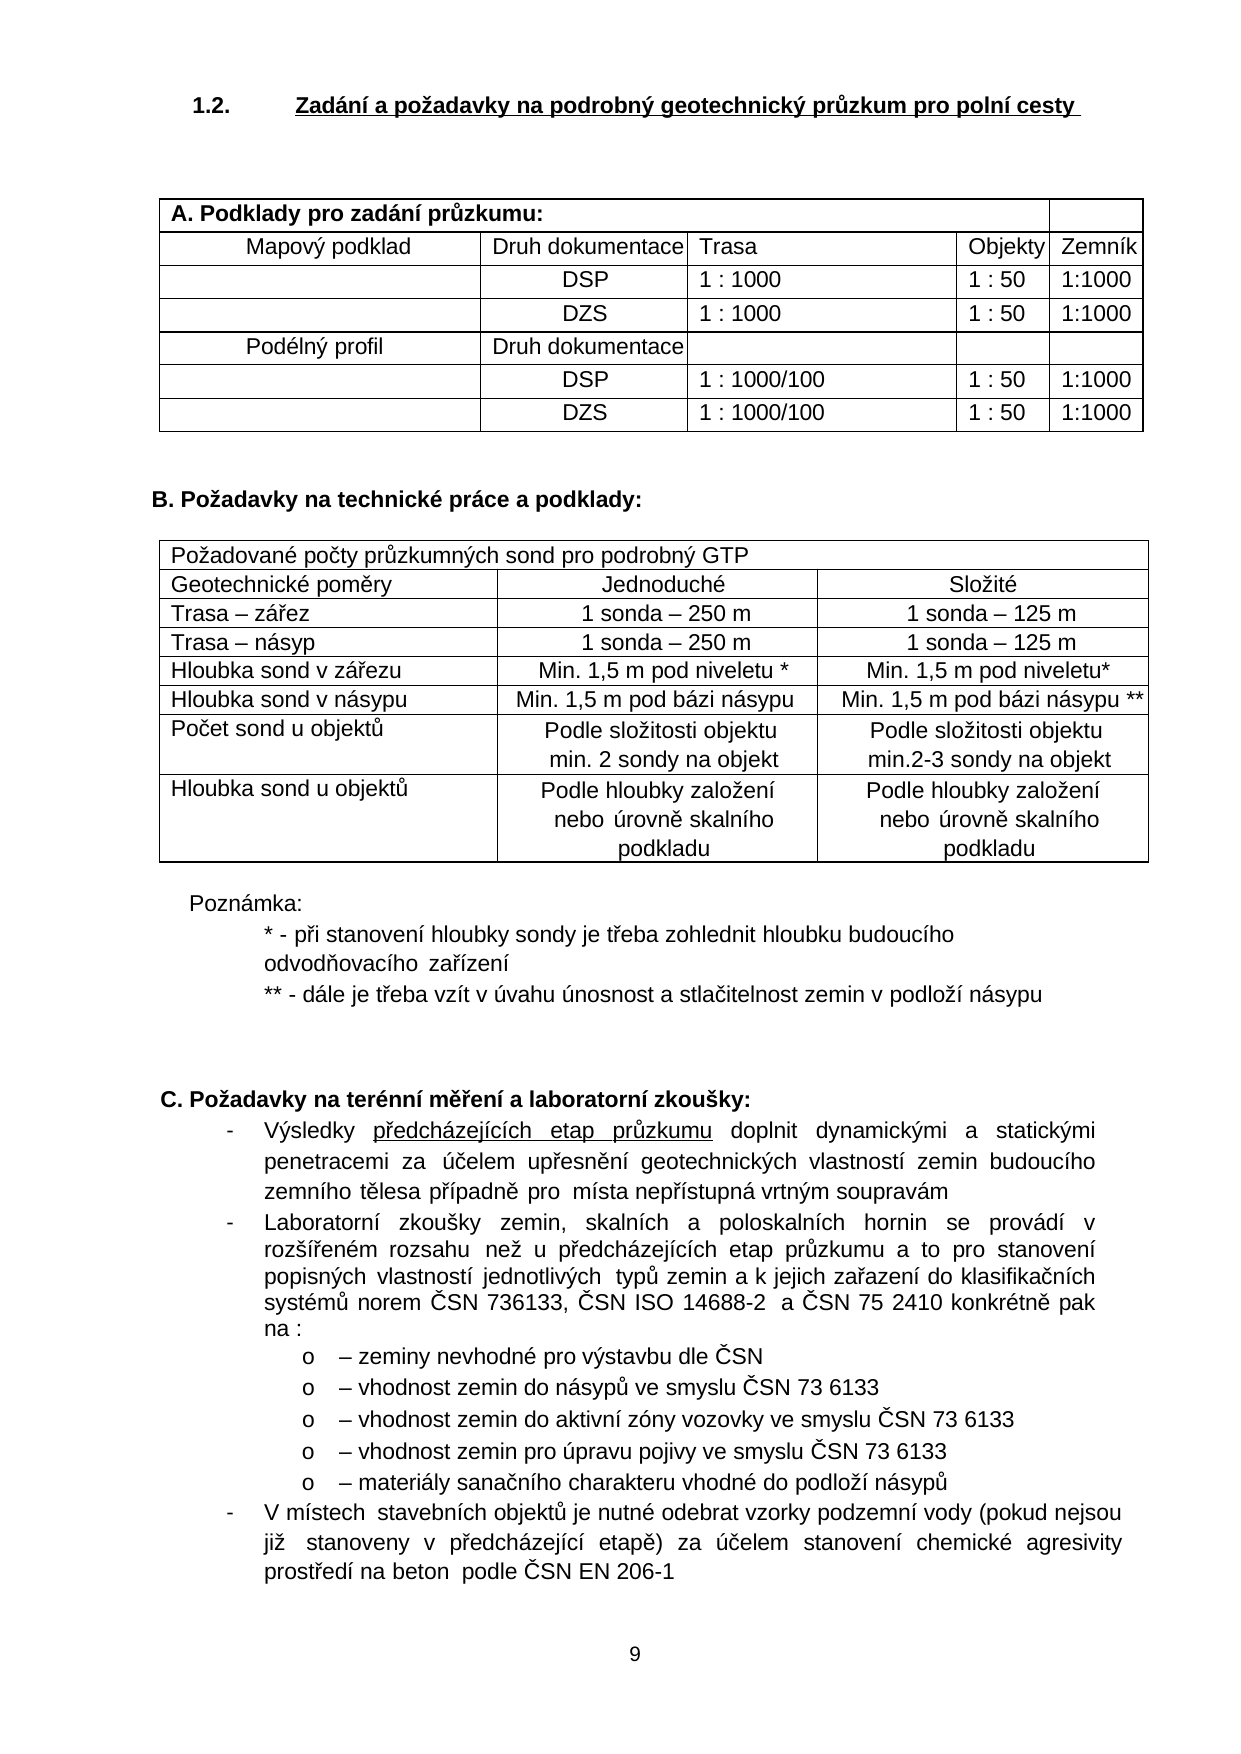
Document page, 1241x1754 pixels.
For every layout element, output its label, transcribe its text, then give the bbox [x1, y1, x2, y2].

text Poznámka: [189, 889, 1122, 916]
table_cell Geotechnické poměry [160, 570, 497, 597]
table_cell Min. 1,5 m pod bázi násypu ** [818, 686, 1148, 714]
table_cell 1 : 1000 [688, 299, 956, 331]
table_cell 1 : 1000/100 [688, 399, 956, 431]
table_cell Podle složitosti objektu min. 2 sondy na objekt [498, 715, 817, 773]
table_cell Hloubka sond v násypu [160, 686, 497, 714]
text C. Požadavky na terénní měření a laboratorní zkoušky: [148, 1086, 1122, 1112]
table_cell 1:1000 [1050, 399, 1142, 431]
list – vhodnost zemin do aktivní zóny vozovky ve smyslu ČSN 73 6133 [301, 1406, 1122, 1434]
table_cell Podle hloubky založení nebo úrovně skalního podkladu [498, 775, 817, 861]
table_cell DZS [481, 299, 687, 331]
table_cell [160, 365, 480, 397]
table_cell Mapový podklad [160, 233, 480, 265]
table_cell Trasa – zářez [160, 599, 497, 627]
table_cell DZS [481, 399, 687, 431]
table_cell [1050, 333, 1142, 364]
table_cell Druh dokumentace [481, 233, 687, 265]
table_cell Počet sond u objektů [160, 715, 497, 773]
text * - při stanovení hloubky sondy je třeba zohlednit hloubku budoucího odvodňovacího zařízení [264, 921, 1063, 977]
table_cell Zemníky [1050, 233, 1142, 265]
table_cell 1 sonda – 250 m [498, 599, 817, 627]
table_cell [160, 399, 480, 431]
table_cell Hloubka sond u objektů [160, 775, 497, 861]
list – vhodnost zemin do násypů ve smyslu ČSN 73 6133 [301, 1374, 1122, 1402]
table_cell Objekty [957, 233, 1049, 265]
table_header Požadované počty průzkumných sond pro podrobný GTP [160, 541, 1148, 568]
table_cell Podélný profil [160, 333, 480, 364]
table_cell [160, 299, 480, 331]
table_cell 1 : 1000 [688, 266, 956, 298]
table_cell 1 : 1000/100 [688, 365, 956, 397]
text B. Požadavky na technické práce a podklady: [151, 486, 1122, 512]
table_cell 1 sonda – 125 m [818, 628, 1148, 656]
table_cell Min. 1,5 m pod niveletu * [498, 657, 817, 685]
list – zeminy nevhodné pro výstavbu dle ČSN [301, 1342, 1122, 1370]
table_header A. Podklady pro zadání průzkumu: [160, 200, 1049, 231]
table_cell 1 sonda – 125 m [818, 599, 1148, 627]
table_cell Jednoduché [498, 570, 817, 597]
table_cell Podle složitosti objektu min.2-3 sondy na objekt [818, 715, 1148, 773]
text ** - dále je třeba vzít v úvahu únosnost a stlačitelnost zemin v podloží násypu [264, 981, 1122, 1007]
table_cell 1 : 50 [957, 365, 1049, 397]
table_cell [688, 333, 956, 364]
table_cell Min. 1,5 m pod niveletu* [818, 657, 1148, 685]
list V místech stavebních objektů je nutné odebrat vzorky podzemní vody (pokud nejsou již stanoveny v předcházející etapě) za účelem stanovení chemické agresivity prostředí na beton podle ČSN EN 206-1 [226, 1497, 1122, 1585]
list – vhodnost zemin pro úpravu pojivy ve smyslu ČSN 73 6133 [301, 1438, 1122, 1466]
table_cell [160, 266, 480, 298]
list – materiály sanačního charakteru vhodné do podloží násypů [301, 1469, 1122, 1497]
table_cell Druh dokumentace [481, 333, 687, 364]
table_cell 1:1000 [1050, 365, 1142, 397]
table_cell 1 : 50 [957, 299, 1049, 331]
table_cell 1 : 50 [957, 266, 1049, 298]
list Výsledky předcházejících etap průzkumu doplnit dynamickými a statickými penetracemi za účelem upřesnění geotechnických vlastností zemin budoucího zemního tělesa případně pro místa nepřístupná vrtným soupravám [226, 1117, 1096, 1204]
table_cell 1 : 50 [957, 399, 1049, 431]
table_header [1050, 200, 1142, 231]
table_cell DSP [481, 365, 687, 397]
table_cell Trasa – násyp [160, 628, 497, 656]
table_cell Trasa [688, 233, 956, 265]
table_cell DSP [481, 266, 687, 298]
table_cell Složité [818, 570, 1148, 597]
list Zadání a požadavky na podrobný geotechnický průzkum pro polní cesty [192, 92, 1122, 119]
table_cell [957, 333, 1049, 364]
table_cell Podle hloubky založení nebo úrovně skalního podkladu [818, 775, 1148, 861]
table_cell Min. 1,5 m pod bázi násypu ** [498, 686, 817, 714]
table_cell 1 sonda – 250 m [498, 628, 817, 656]
table_cell 1:1000 [1050, 266, 1142, 298]
table_cell 1:1000 [1050, 299, 1142, 331]
table_cell Hloubka sond v zářezu [160, 657, 497, 685]
list Laboratorní zkoušky zemin, skalních a poloskalních hornin se provádí v rozšířeném rozsahu než u předcházejících etap průzkumu a to pro stanovení popisných vlastností jednotlivých typů zemin a k jejich zařazení do klasifikačních systémů norem ČSN 736133, ČSN ISO 14688-2 a ČSN 75 2410 konkrétně pak na : [226, 1208, 1096, 1342]
